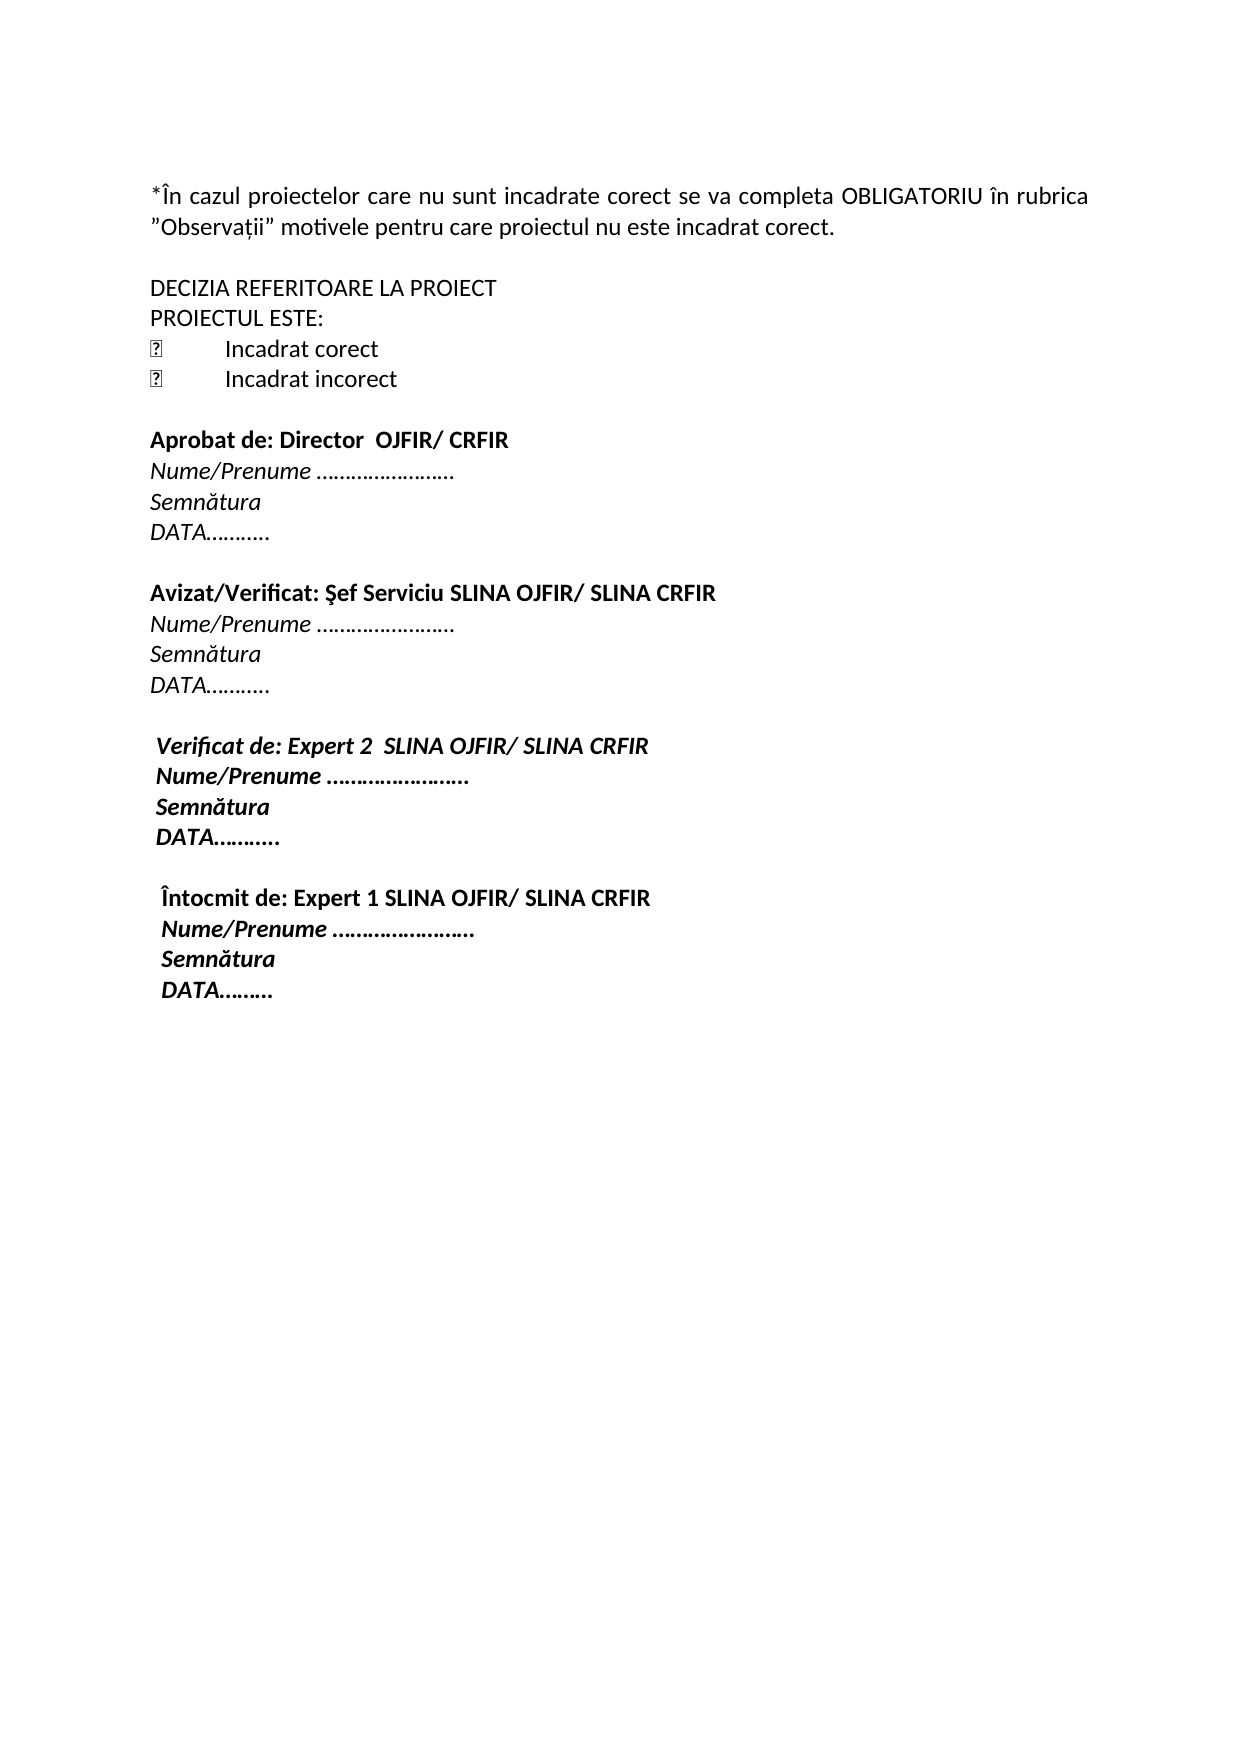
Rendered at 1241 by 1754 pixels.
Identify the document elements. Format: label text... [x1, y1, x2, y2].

text DATA……….. [150, 669, 1090, 699]
text Nume/Prenume …………………… [150, 455, 1090, 486]
text Nume/Prenume …………………… [150, 760, 1090, 791]
text *În cazul proiectelor care nu sunt incadrate corect se va completa OBLIGATORIU în rubrica ”Observaţii” motivele pentru care proiectul nu este incadrat corect. [150, 181, 1090, 242]
text Verificat de: Expert 2 SLINA OJFIR/ SLINA CRFIR [150, 730, 1090, 760]
text DECIZIA REFERITOARE LA PROIECT [150, 272, 1090, 303]
text Semnătura [150, 486, 1090, 516]
text PROIECTUL ESTE: [150, 303, 1090, 333]
text Avizat/Verificat: Şef Serviciu SLINA OJFIR/ SLINA CRFIR [150, 577, 1090, 608]
text DATA……….. [150, 821, 1090, 852]
text Nume/Prenume …………………… [150, 608, 1090, 638]
text  Incadrat incorect [150, 364, 1090, 394]
text Semnătura [150, 943, 1090, 974]
text  Incadrat corect [150, 333, 1090, 364]
text DATA……….. [150, 516, 1090, 547]
text Aprobat de: Director OJFIR/ CRFIR [150, 425, 1090, 455]
text DATA……… [150, 974, 1090, 1004]
text Semnătura [150, 638, 1090, 669]
text Nume/Prenume …………………… [150, 913, 1090, 943]
text Întocmit de: Expert 1 SLINA OJFIR/ SLINA CRFIR [150, 882, 1090, 913]
text Semnătura [150, 791, 1090, 821]
